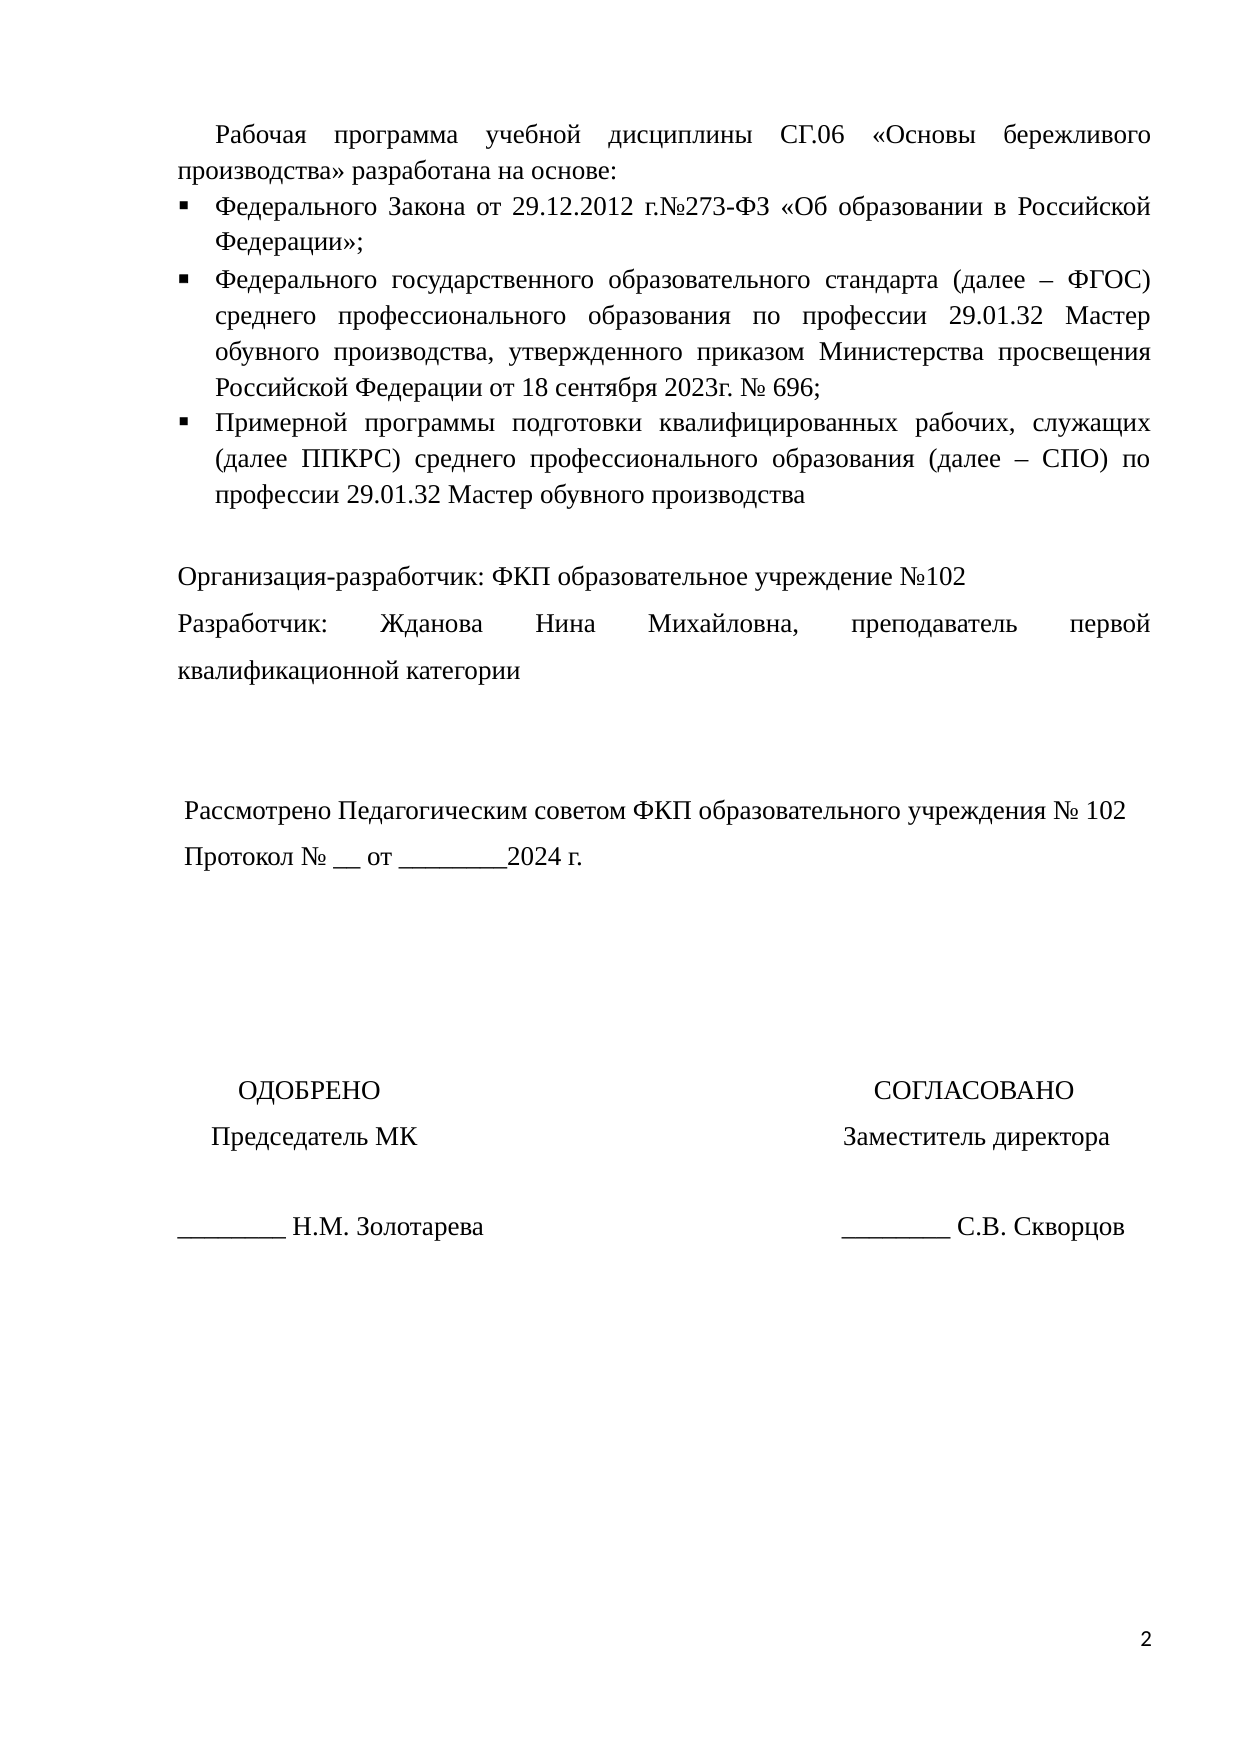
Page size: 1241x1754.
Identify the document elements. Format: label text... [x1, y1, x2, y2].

text Разработчик: Жданова Нина Михайловна, преподаватель первой квалификационной категории [177, 607, 1152, 685]
text Председатель МК Заместитель директора [177, 1120, 1152, 1152]
text ОДОБРЕНО СОГЛАСОВАНО [177, 1074, 1152, 1105]
list Федерального Закона от 29.12.2012 г.№273-ФЗ «Об образовании в Российской Федерации»; [177, 189, 1152, 257]
text Организация-разработчик: ФКП образовательное учреждение №102 [177, 560, 1152, 592]
text ________ Н.М. Золотарева ________ С.В. Скворцов [177, 1210, 1152, 1241]
text Рассмотрено Педагогическим советом ФКП образовательного учреждения № 102 [177, 794, 1152, 825]
list Федерального государственного образовательного стандарта (далее – ФГОС) среднего профессионального образования по профессии 29.01.32 Мастер обувного производства, утвержденного приказом Министерства просвещения Российской Федерации от 18 сентября 2023г. № 696; [177, 261, 1152, 402]
text Рабочая программа учебной дисциплины СГ.06 «Основы бережливого производства» разработана на основе: [177, 118, 1152, 185]
list Примерной программы подготовки квалифицированных рабочих, служащих (далее ППКРС) среднего профессионального образования (далее – СПО) по профессии 29.01.32 Мастер обувного производства [177, 406, 1152, 509]
text Протокол № __ от ________2024 г. [177, 840, 1152, 872]
